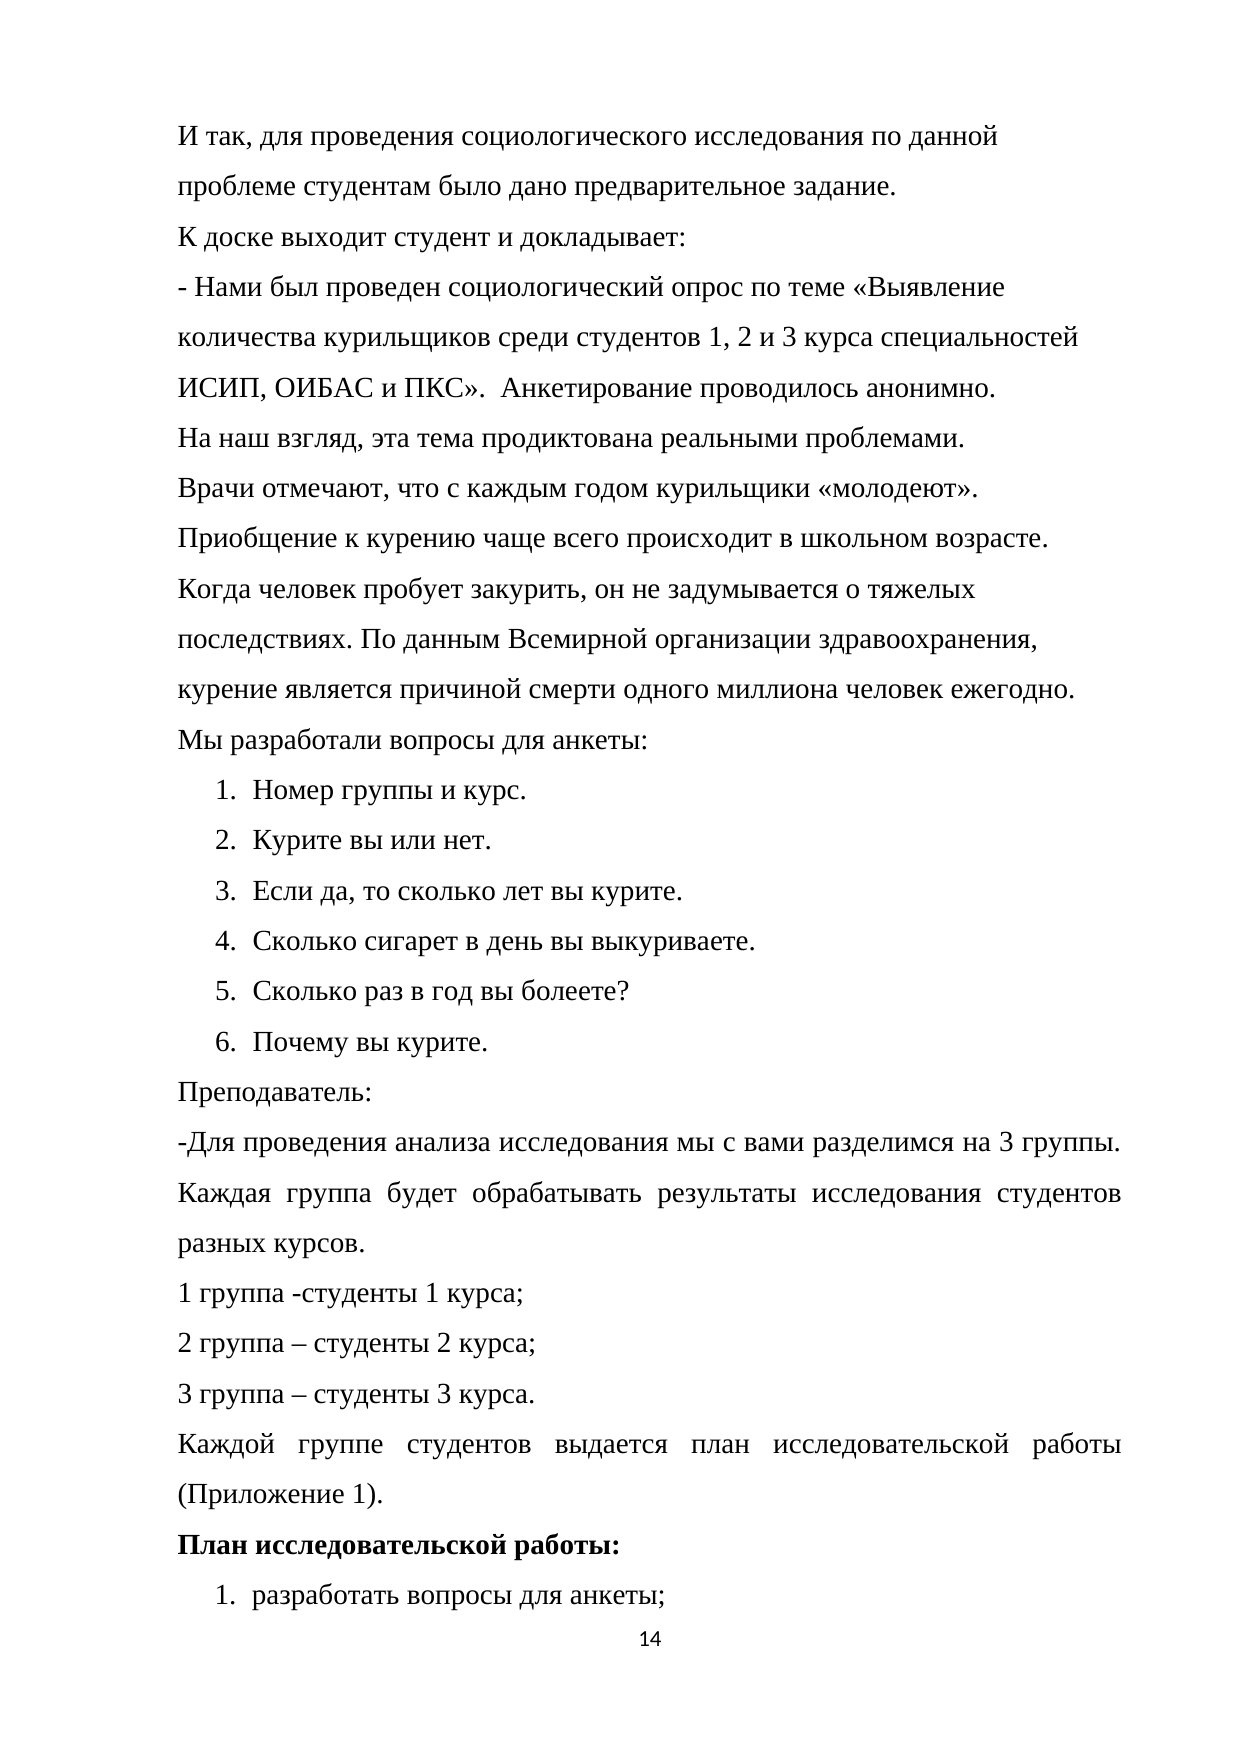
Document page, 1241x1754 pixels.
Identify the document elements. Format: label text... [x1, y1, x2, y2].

text -Для проведения анализа исследования мы с вами разделимся на 3 группы. Каждая группа будет обрабатывать результаты исследования студентов разных курсов. [177, 1124, 1122, 1258]
text Каждой группе студентов выдается план исследовательской работы (Приложение 1). [177, 1426, 1122, 1510]
text На наш взгляд, эта тема продиктована реальными проблемами. [177, 420, 1122, 453]
text К доске выходит студент и докладывает: [177, 219, 1122, 252]
list Если да, то сколько лет вы курите. [215, 873, 1122, 906]
list Сколько раз в год вы болеете? [215, 973, 1122, 1007]
text И так, для проведения социологического исследования по данной проблеме студентам было дано предварительное задание. [177, 118, 1122, 202]
text - Нами был проведен социологический опрос по теме «Выявление количества курильщиков среди студентов 1, 2 и 3 курса специальностей ИСИП, ОИБАС и ПКС». Анкетирование проводилось анонимно. [177, 269, 1122, 403]
list Сколько сигарет в день вы выкуриваете. [215, 923, 1122, 957]
text Врачи отмечают, что с каждым годом курильщики «молодеют». Приобщение к курению чаще всего происходит в школьном возрасте. Когда человек пробует закурить, он не задумывается о тяжелых последствиях. По данным Всемирной организации здравоохранения, курение является причиной смерти одного миллиона человек ежегодно. [177, 470, 1122, 705]
list Номер группы и курс. [215, 772, 1122, 806]
list Почему вы курите. [215, 1024, 1122, 1057]
text Мы разработали вопросы для анкеты: [177, 722, 1122, 755]
text Преподаватель: [177, 1074, 1122, 1108]
list разработать вопросы для анкеты; [214, 1577, 1122, 1611]
list Курите вы или нет. [215, 822, 1122, 856]
text 2 группа – студенты 2 курса; [177, 1326, 1122, 1359]
text 3 группа – студенты 3 курса. [177, 1376, 1122, 1409]
text План исследовательской работы: [177, 1527, 1122, 1560]
text 1 группа -студенты 1 курса; [177, 1275, 1122, 1309]
